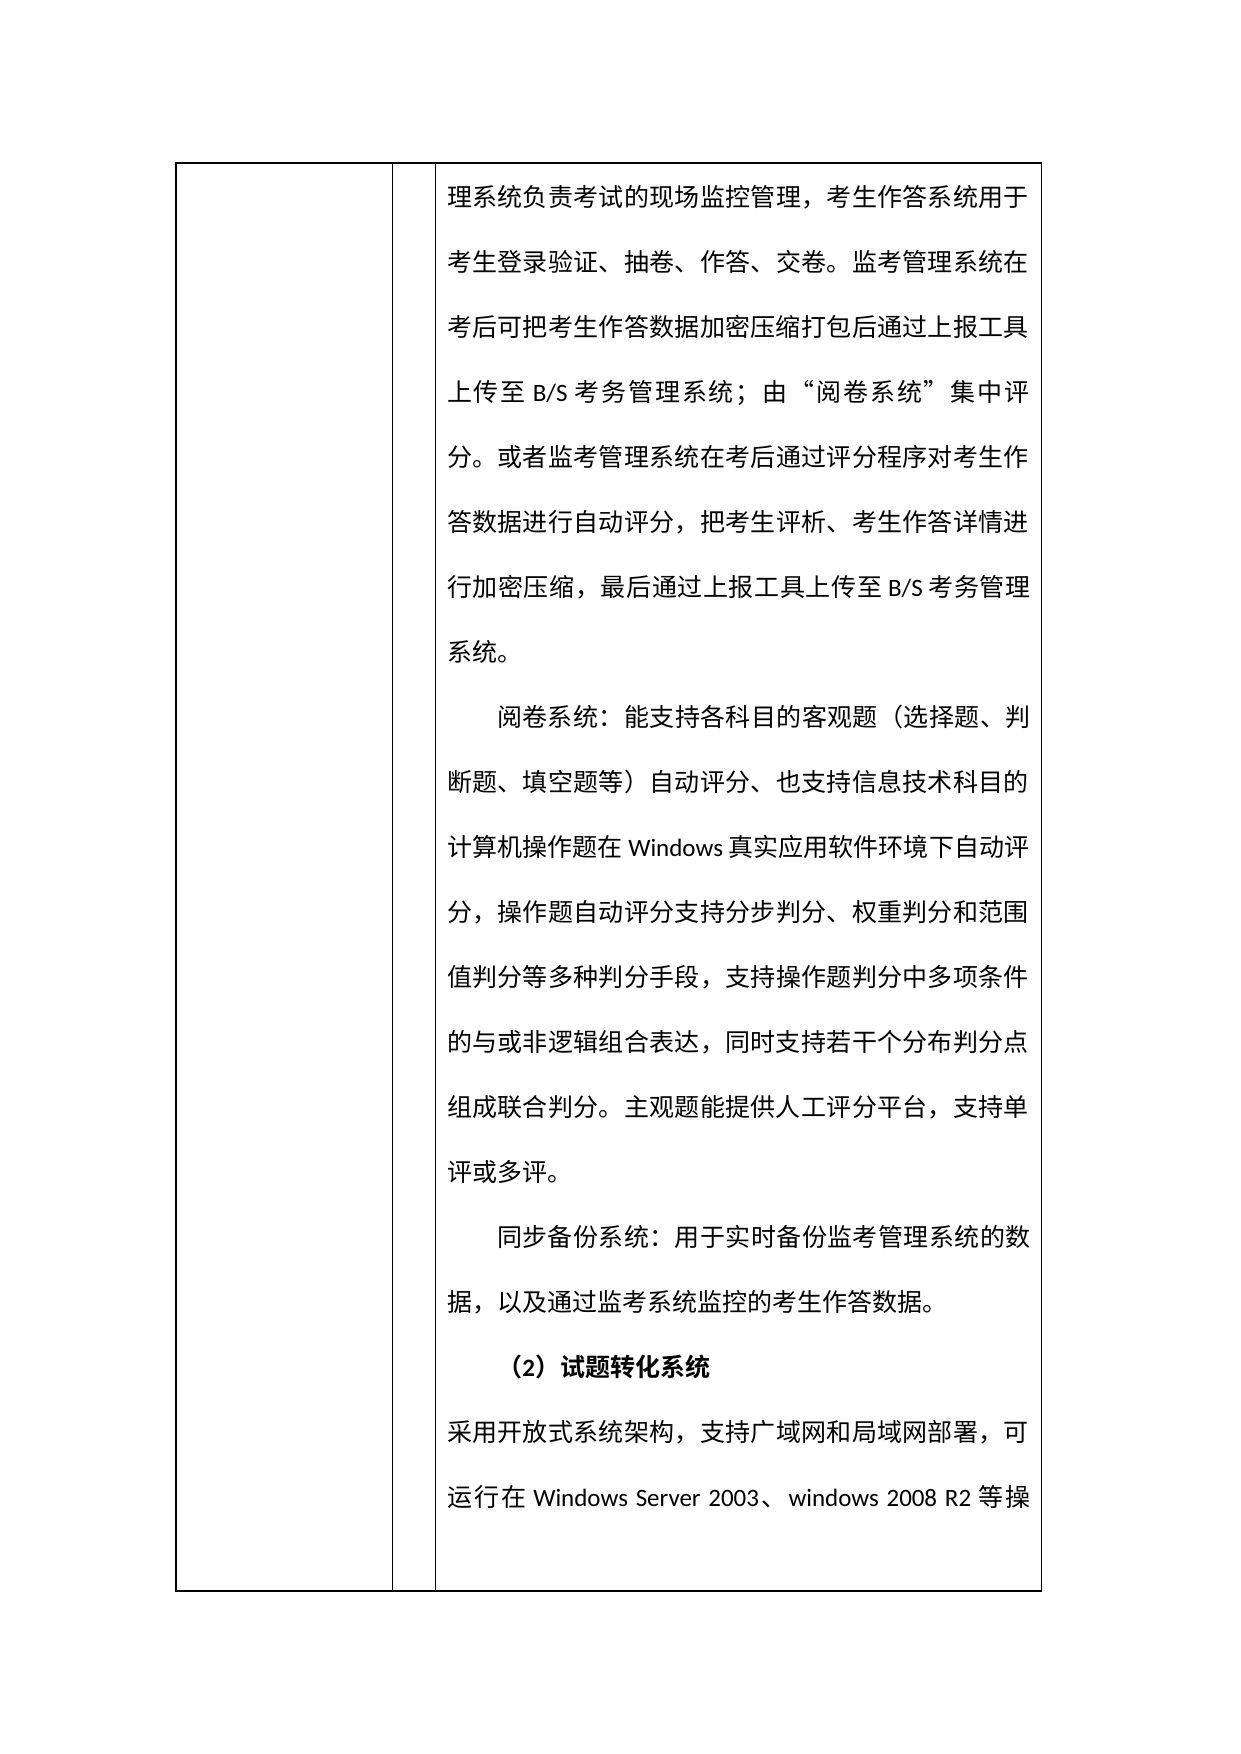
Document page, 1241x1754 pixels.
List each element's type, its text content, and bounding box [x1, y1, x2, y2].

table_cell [436, 164, 1041, 1590]
table_cell [177, 164, 392, 1590]
table_cell 1 [393, 164, 435, 1590]
